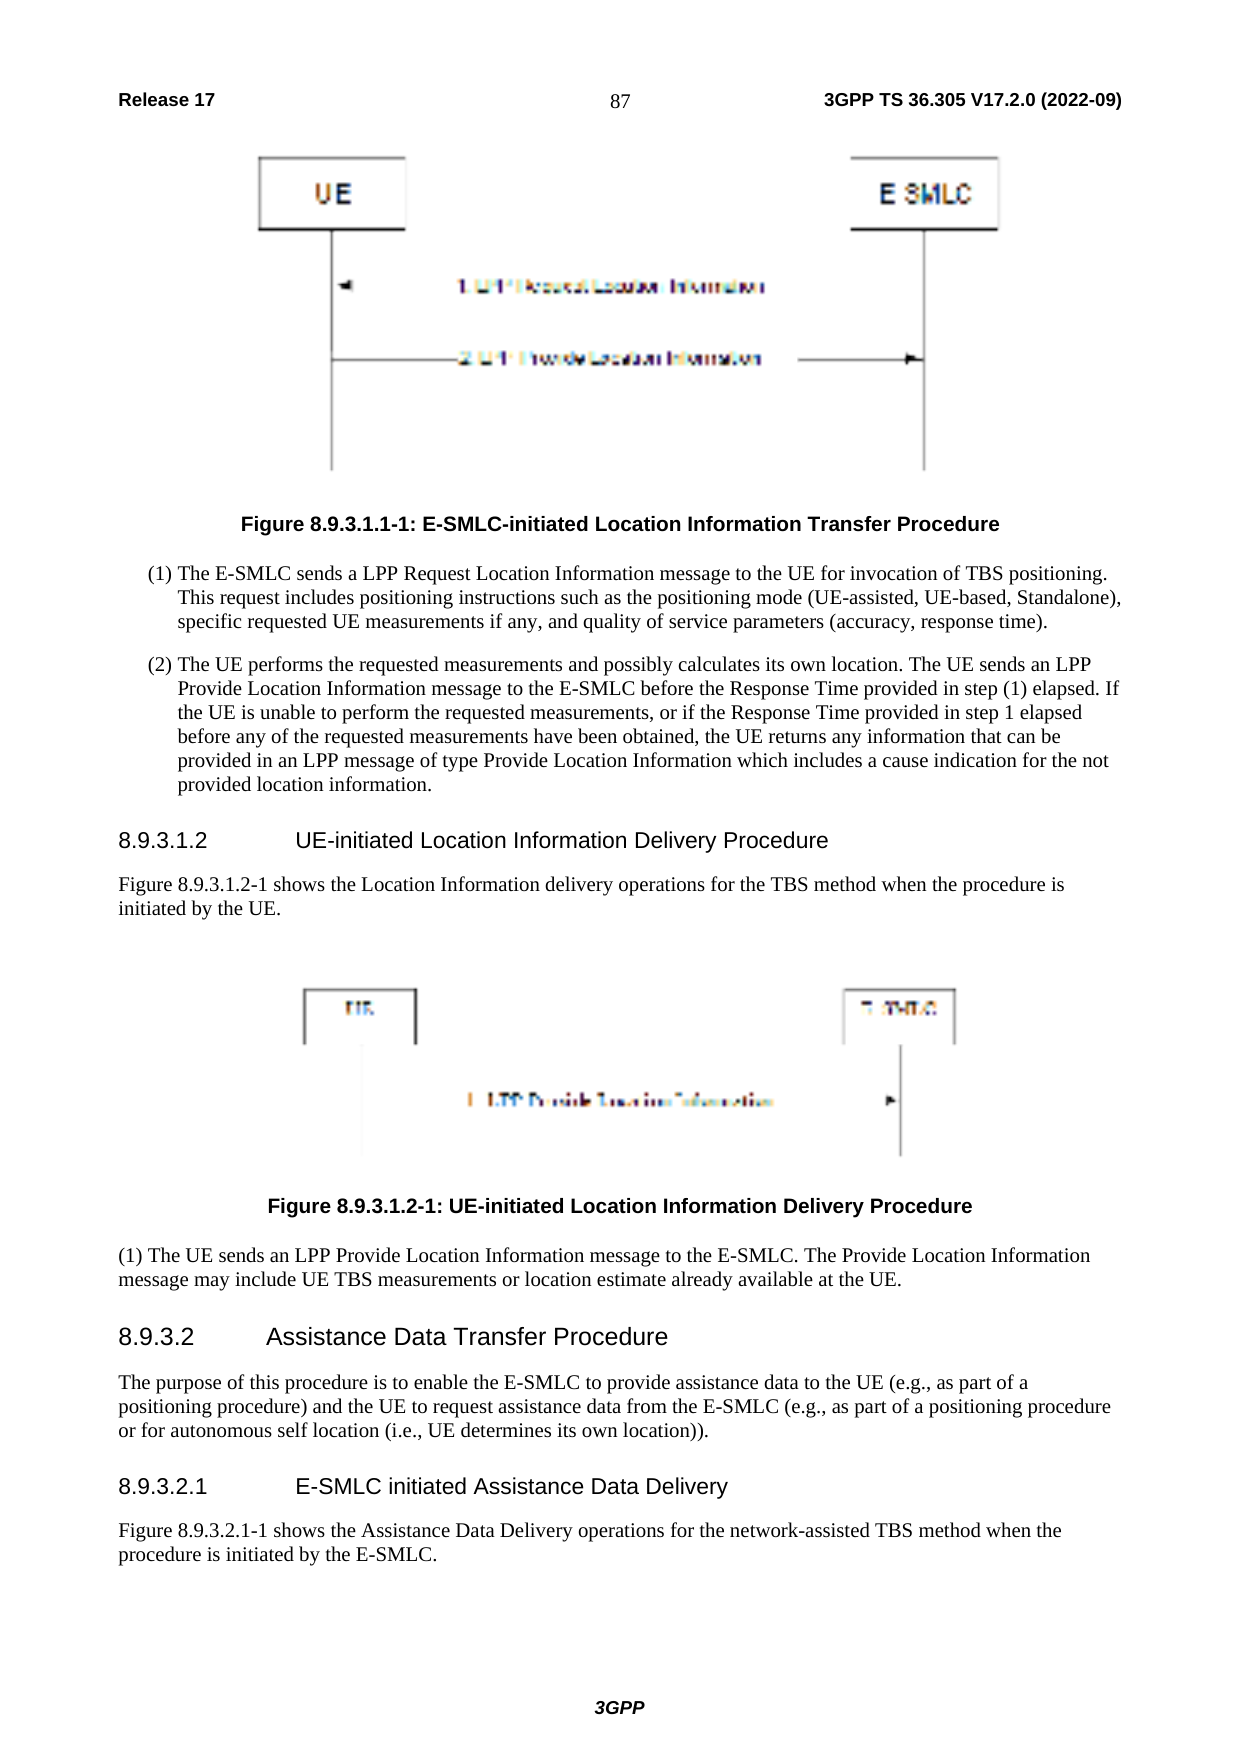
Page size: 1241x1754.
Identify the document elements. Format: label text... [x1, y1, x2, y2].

subtitle 8.9.3.2 Assistance Data Transfer Procedure [118, 1322, 1122, 1351]
text (1) The UE sends an LPP Provide Location Information message to the E-SMLC. The Provide Location Information message may include UE TBS measurements or location estimate already available at the UE. [118, 1243, 1122, 1291]
text Figure 8.9.3.1.2-1 shows the Location Information delivery operations for the TBS method when the procedure is initiated by the UE. [118, 872, 1122, 920]
text Figure 8.9.3.2.1-1 shows the Assistance Data Delivery operations for the network-assisted TBS method when the procedure is initiated by the E-SMLC. [118, 1518, 1122, 1566]
subtitle 8.9.3.1.2 UE-initiated Location Information Delivery Procedure [118, 827, 1122, 853]
text The purpose of this procedure is to enable the E-SMLC to provide assistance data to the UE (e.g., as part of a positioning procedure) and the UE to request assistance data from the E-SMLC (e.g., as part of a positioning procedure or for autonomous self location (i.e., UE determines its own location)). [118, 1369, 1122, 1442]
text Figure 8.9.3.1.2-1: UE-initiated Location Information Delivery Procedure [118, 1194, 1122, 1218]
subtitle 8.9.3.2.1 E-SMLC initiated Assistance Data Delivery [118, 1473, 1122, 1499]
text Figure 8.9.3.1.1-1: E-SMLC-initiated Location Information Transfer Procedure [118, 512, 1122, 536]
text (1) The E-SMLC sends a LPP Request Location Information message to the UE for invocation of TBS positioning. This request includes positioning instructions such as the positioning mode (UE-assisted, UE-based, Standalone), specific requested UE measurements if any, and quality of service parameters (accuracy, response time). [148, 561, 1122, 633]
text (2) The UE performs the requested measurements and possibly calculates its own location. The UE sends an LPP Provide Location Information message to the E-SMLC before the Response Time provided in step (1) elapsed. If the UE is unable to perform the requested measurements, or if the Response Time provided in step 1 elapsed before any of the requested measurements have been obtained, the UE returns any information that can be provided in an LPP message of type Provide Location Information which includes a cause indication for the not provided location information. [148, 651, 1122, 796]
